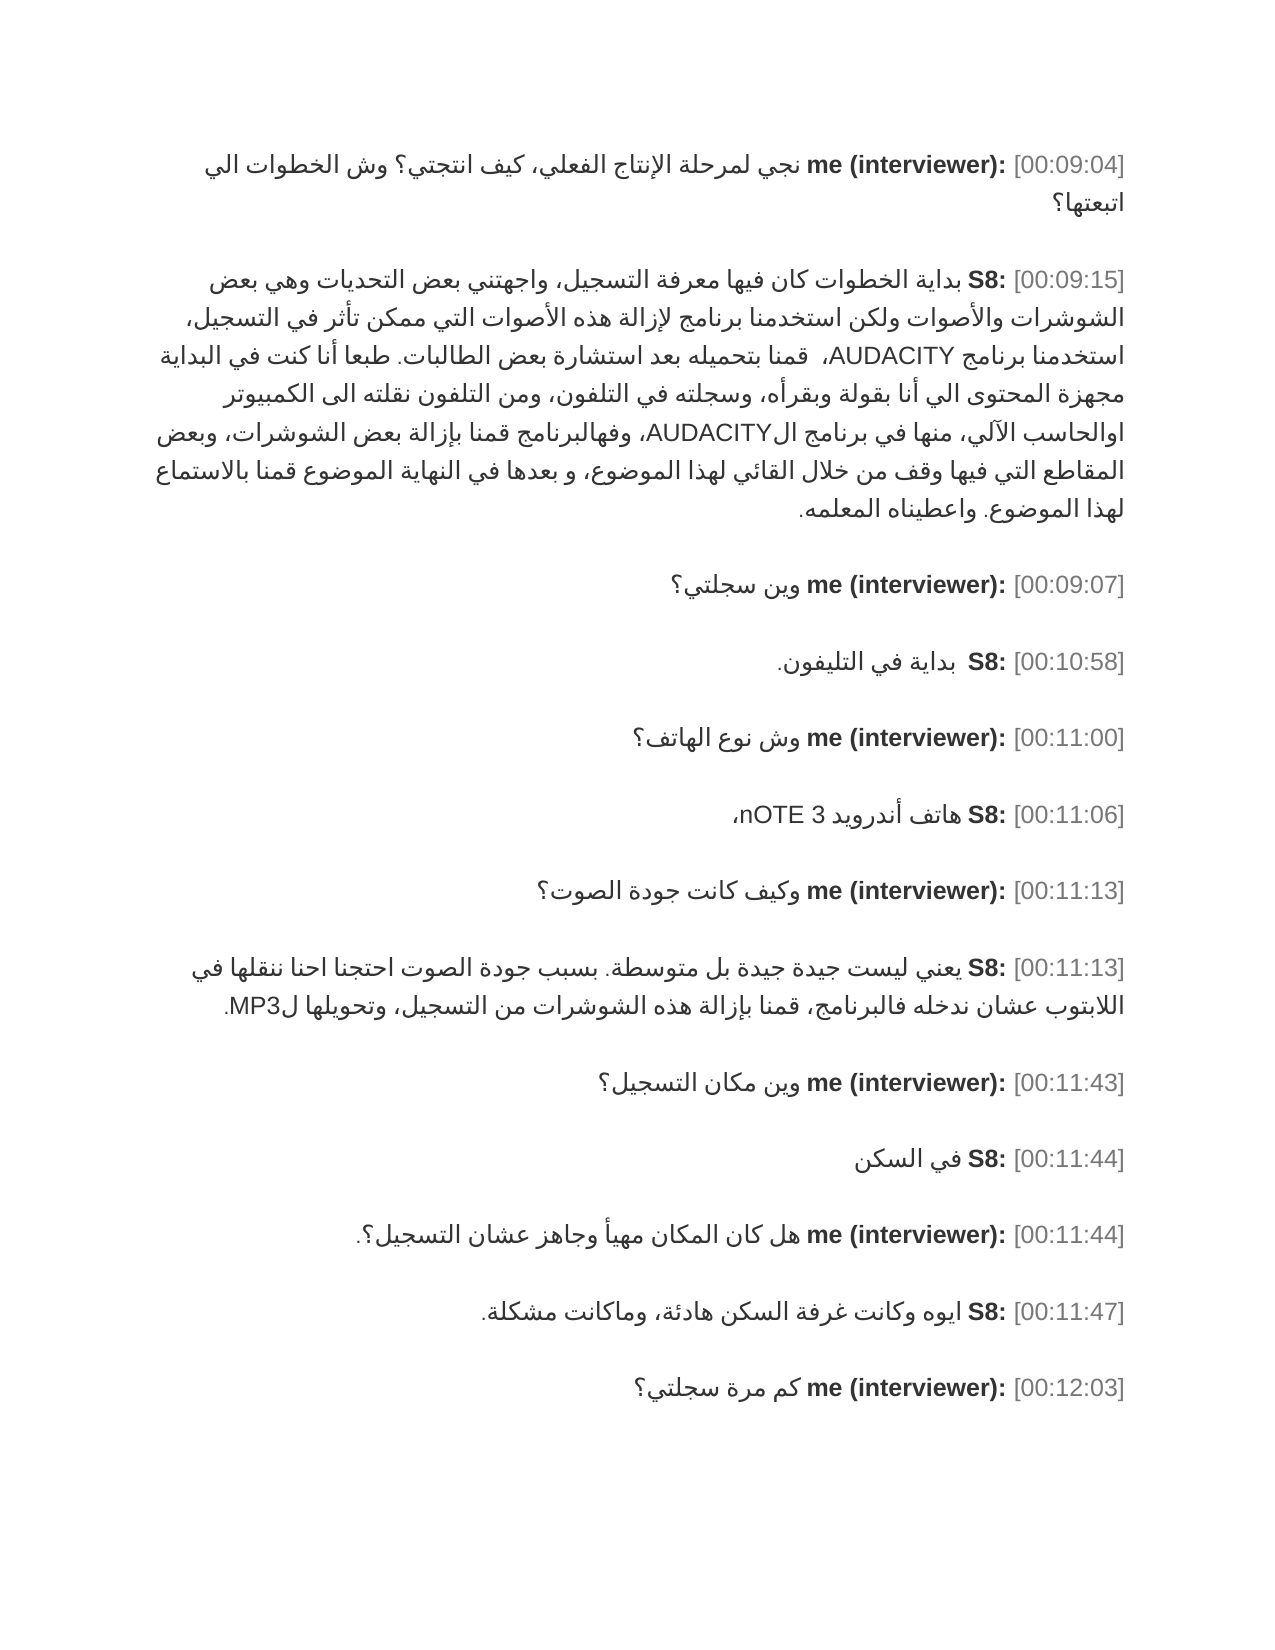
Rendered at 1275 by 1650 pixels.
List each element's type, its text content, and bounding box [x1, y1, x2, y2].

text S8: [00:11:13] يعني ليست جيدة جيدة بل متوسطة. بسبب جودة الصوت احتجنا احنا ننقلها في اللابتوب عشان ندخله فالبرنامج، قمنا بإزالة هذه الشوشرات من التسجيل، وتحويلها لMP3. [150, 953, 1125, 1020]
text S8: [00:11:47] ايوه وكانت غرفة السكن هادئة، وماكانت مشكلة. [150, 1297, 1125, 1326]
text me (interviewer): [00:11:44] هل كان المكان مهيأ وجاهز عشان التسجيل؟. [150, 1220, 1125, 1249]
text me (interviewer): [00:11:43] وين مكان التسجيل؟ [150, 1067, 1125, 1096]
text S8: [00:09:15] بداية الخطوات كان فيها معرفة التسجيل، واجهتني بعض التحديات وهي بعض الشوشرات والأصوات ولكن استخدمنا برنامج لإزالة هذه الأصوات التي ممكن تأثر في التسجيل، استخدمنا برنامج AUDACITY، قمنا بتحميله بعد استشارة بعض الطالبات. طبعا أنا كنت في البداية مجهزة المحتوى الي أنا بقولة وبقرأه، وسجلته في التلفون، ومن التلفون نقلته الى الكمبيوتر اوالحاسب الآلي، منها في برنامج الAUDACITY، وفهالبرنامج قمنا بإزالة بعض الشوشرات، وبعض المقاطع التي فيها وقف من خلال القائي لهذا الموضوع، و بعدها في النهاية الموضوع قمنا بالاستماع لهذا الموضوع. واعطيناه المعلمه. [150, 265, 1125, 523]
text me (interviewer): [00:11:00] وش نوع الهاتف؟ [150, 723, 1125, 752]
text S8: [00:11:06] هاتف أندرويد nOTE 3، [150, 800, 1125, 829]
text me (interviewer): [00:09:07] وين سجلتي؟ [150, 571, 1125, 599]
text me (interviewer): [00:12:03] كم مرة سجلتي؟ [150, 1373, 1125, 1402]
text me (interviewer): [00:11:13] وكيف كانت جودة الصوت؟ [150, 876, 1125, 905]
text S8: [00:11:44] في السكن [150, 1144, 1125, 1173]
text S8: [00:10:58] بداية في التليفون. [150, 647, 1125, 676]
text me (interviewer): [00:09:04] نجي لمرحلة الإنتاج الفعلي، كيف انتجتي؟ وش الخطوات الي اتبعتها؟ [150, 150, 1125, 217]
